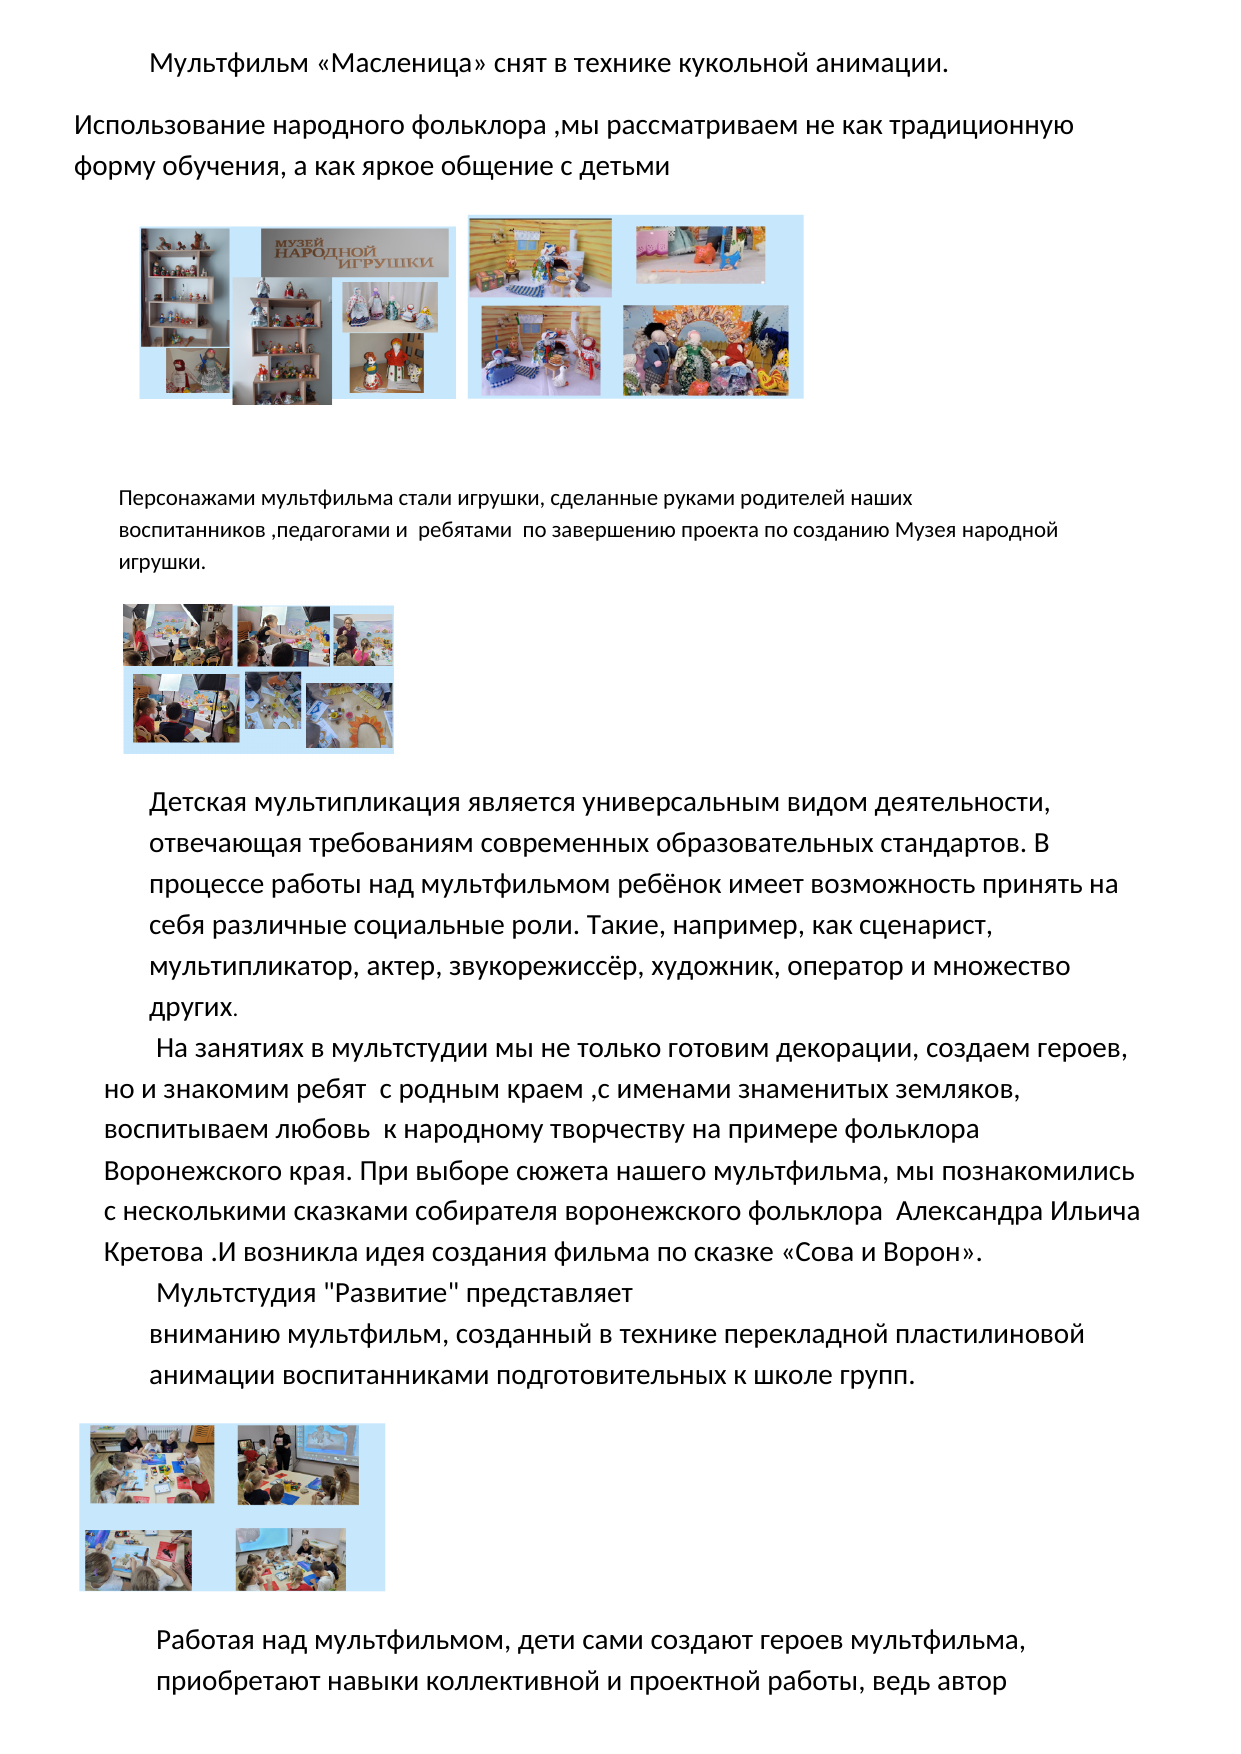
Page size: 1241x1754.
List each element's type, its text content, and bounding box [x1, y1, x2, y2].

picture [118, 600, 399, 759]
picture [73, 1418, 391, 1597]
list Мультфильм «Масленица» снят в технике кукольной анимации. [149, 44, 1152, 80]
list вниманию мультфильм, созданный в технике перекладной пластилиновой анимации воспитанниками подготовительных к школе групп. [149, 1315, 1152, 1392]
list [156, 1621, 1152, 1698]
list На занятиях в мультстудии мы не только готовим декорации, создаем героев, но и знакомим ребят с родным краем ,с именами знаменитых земляков, воспитываем любовь к народному творчеству на примере фольклора Воронежского края. При выборе сюжета нашего мультфильма, мы познакомились с несколькими сказками собирателя воронежского фольклора Александра Ильича Кретова .И возникла идея создания фильма по сказке «Сова и Ворон». [103, 1029, 1152, 1269]
text Персонажами мультфильма стали игрушки, сделанные руками родителей наших воспитанников ,педагогами и ребятами по завершению проекта по созданию Музея народной игрушки. [118, 483, 1152, 575]
list Детская мультипликация является универсальным видом деятельности, отвечающая требованиям современных образовательных стандартов. В процессе работы над мультфильмом ребёнок имеет возможность принять на себя различные социальные роли. Такие, например, как сценарист, мультипликатор, актер, звукорежиссёр, художник, оператор и множество других. [149, 783, 1152, 1023]
picture [133, 208, 810, 405]
text Использование народного фольклора ,мы рассматриваем не как традиционную форму обучения, а как яркое общение с детьми [74, 106, 1152, 183]
list Мультстудия "Развитие" представляет [156, 1274, 1152, 1310]
